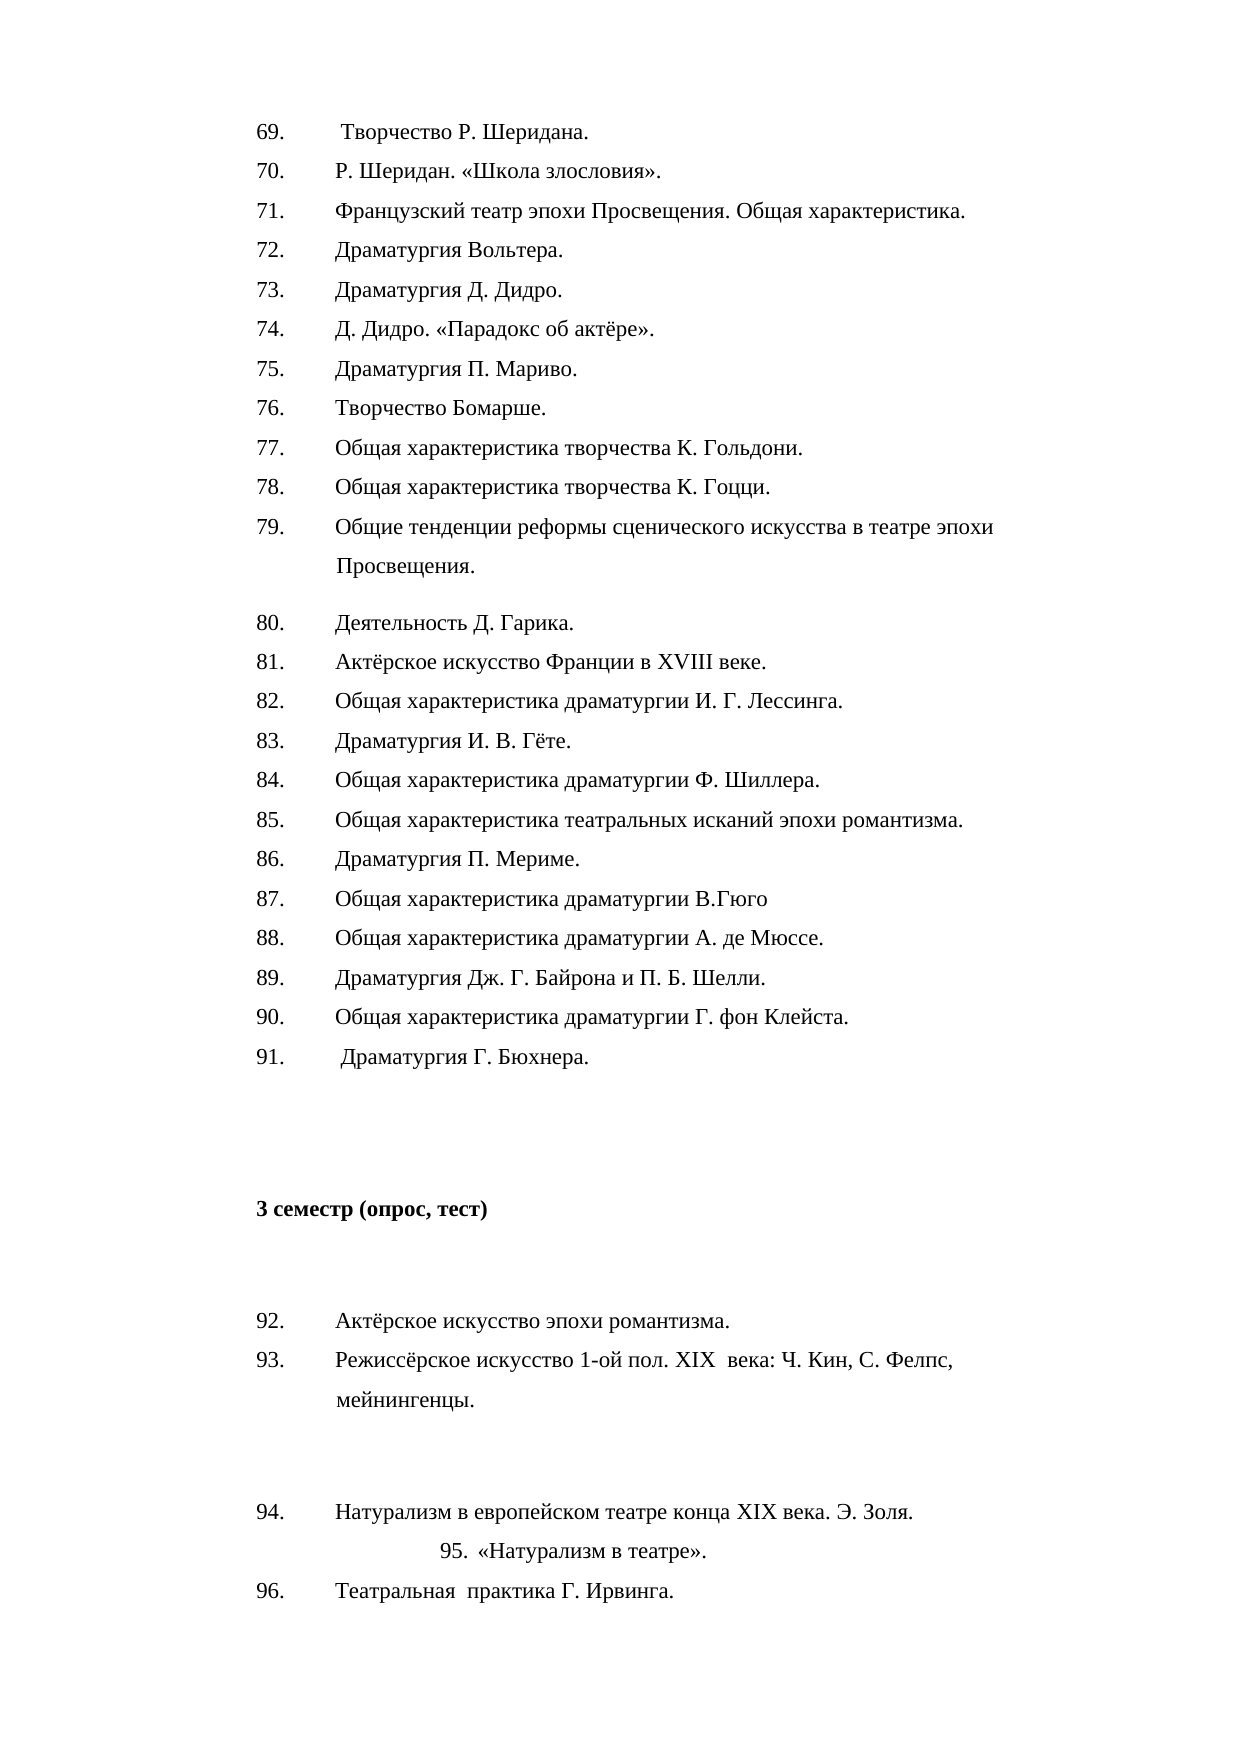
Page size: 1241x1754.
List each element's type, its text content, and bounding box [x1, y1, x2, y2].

list Общая характеристика творчества К. Гольдони. [256, 434, 1152, 460]
list Драматургия Г. Бюхнера. [256, 1043, 1152, 1069]
list Общие тенденции реформы сценического искусства в театре эпохи [256, 513, 1152, 539]
list Драматургия Дж. Г. Байрона и П. Б. Шелли. [256, 964, 1152, 990]
list Общая характеристика драматургии А. де Мюссе. [256, 924, 1152, 951]
text 3 семестр (опрос, тест) [256, 1194, 1152, 1221]
list Общая характеристика драматургии В.Гюго [256, 885, 1152, 911]
text Просвещения. [256, 552, 1152, 579]
list Драматургия П. Мариво. [256, 355, 1152, 381]
list Драматургия Д. Дидро. [256, 276, 1152, 302]
list Деятельность Д. Гарика. [256, 608, 1152, 635]
list Драматургия П. Мериме. [256, 845, 1152, 872]
list Общая характеристика драматургии И. Г. Лессинга. [256, 687, 1152, 714]
list Драматургия Вольтера. [256, 237, 1152, 263]
list Театральная практика Г. Ирвинга. [256, 1577, 1152, 1603]
list Натурализм в европейском театре конца XIX века. Э. Золя. [256, 1498, 1152, 1524]
list Общая характеристика драматургии Ф. Шиллера. [256, 766, 1152, 793]
list Творчество Р. Шеридана. [256, 118, 1152, 144]
list Общая характеристика творчества К. Гоцци. [256, 473, 1152, 500]
list Драматургия И. В. Гёте. [256, 727, 1152, 753]
list Общая характеристика драматургии Г. фон Клейста. [256, 1003, 1152, 1030]
text мейнингенцы. [256, 1386, 1152, 1412]
list Актёрское искусство эпохи романтизма. [256, 1307, 1152, 1333]
list Актёрское искусство Франции в XVIII веке. [256, 648, 1152, 674]
list Творчество Бомарше. [256, 394, 1152, 421]
list Режиссёрское искусство 1-ой пол. XIX века: Ч. Кин, С. Фелпс, [256, 1346, 1152, 1373]
list Д. Дидро. «Парадокс об актёре». [256, 316, 1152, 342]
list Французский театр эпохи Просвещения. Общая характеристика. [256, 197, 1152, 223]
list «Натурализм в театре». [440, 1538, 1152, 1564]
list Р. Шеридан. «Школа злословия». [256, 158, 1152, 184]
list Общая характеристика театральных исканий эпохи романтизма. [256, 806, 1152, 832]
